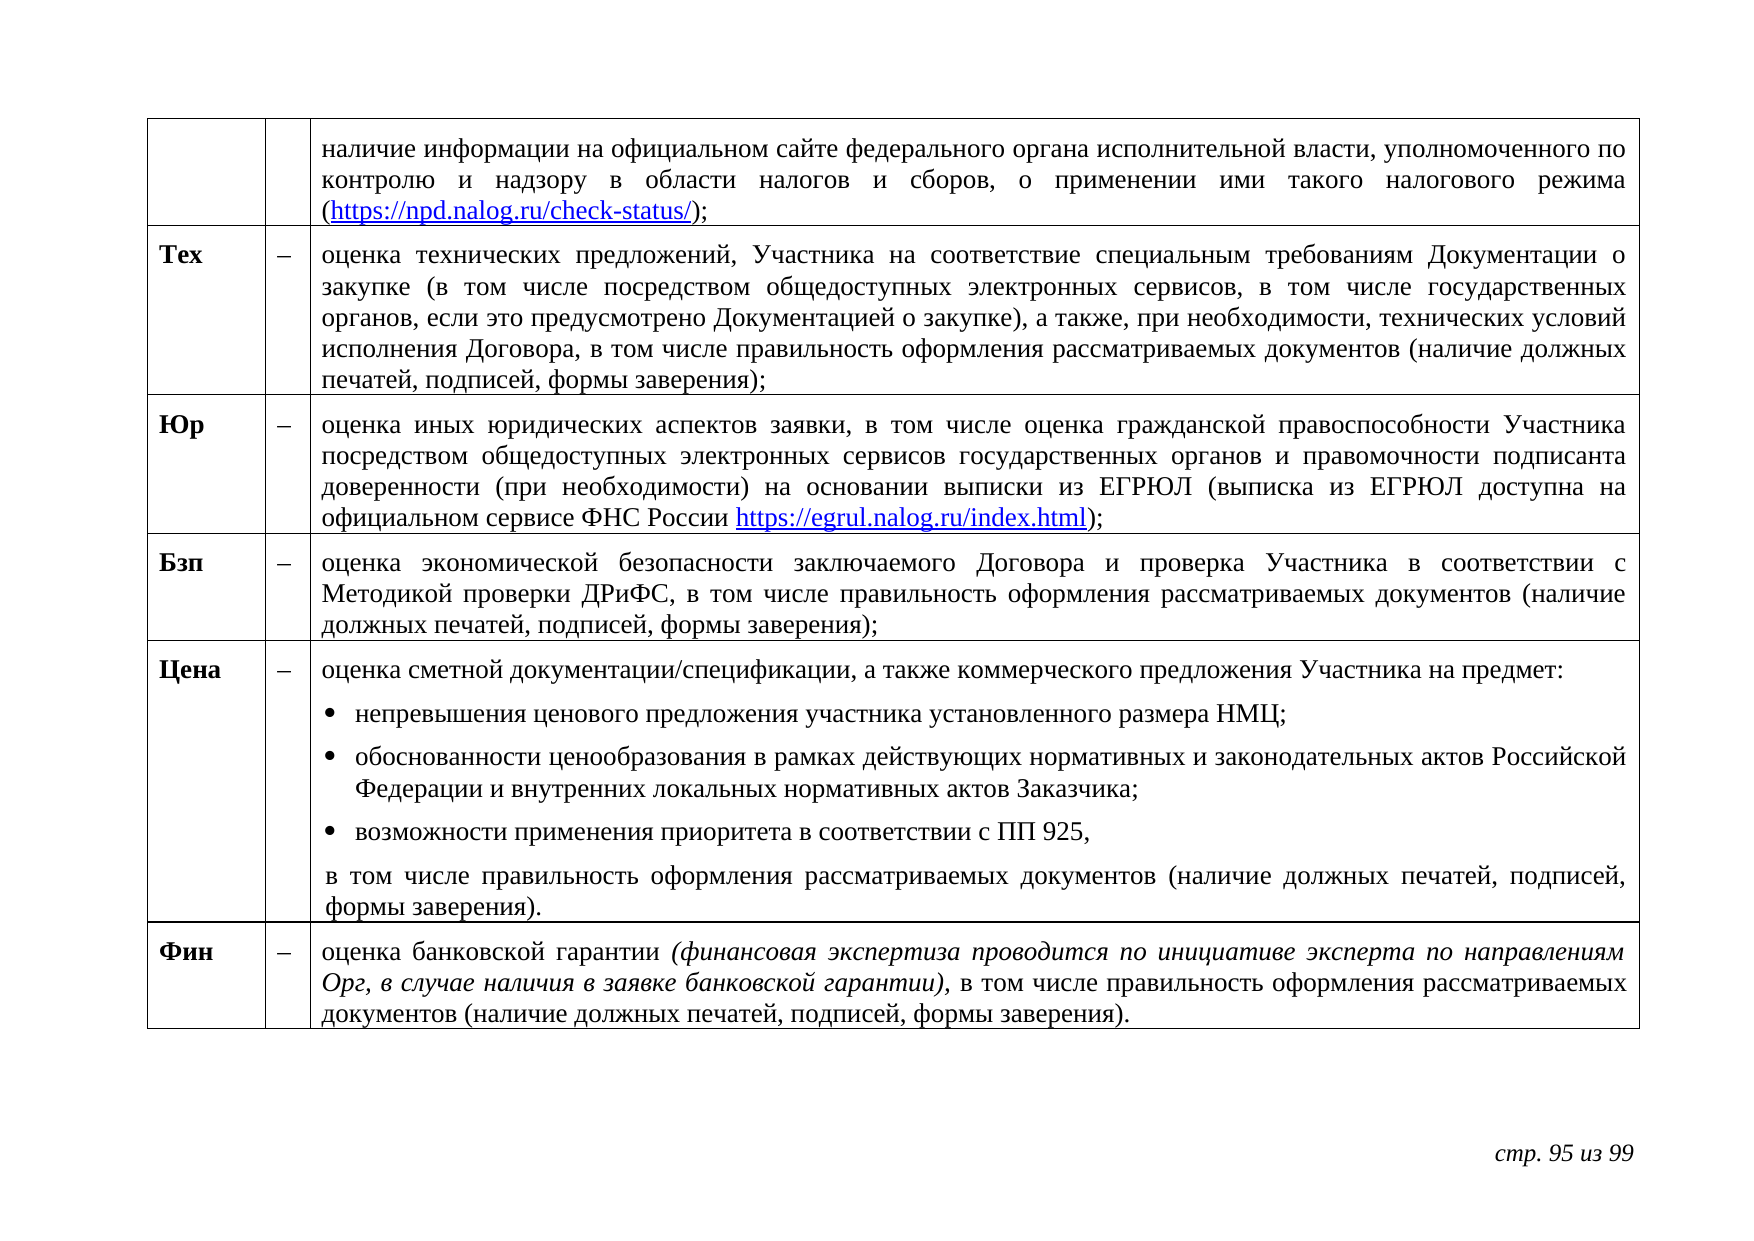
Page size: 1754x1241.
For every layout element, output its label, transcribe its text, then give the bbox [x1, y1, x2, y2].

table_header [311, 119, 1639, 225]
table_cell оценка сметной документации/спецификации, а также коммерческого предложения Участника на предмет: непревышения ценового предложения участника установленного размера НМЦ; обоснованности ценообразования в рамках действующих нормативных и законодательных актов Российской Федерации и внутренних локальных нормативных актов Заказчика; возможности применения приоритета в соответствии с ПП 925, в том числе правильность оформления рассматриваемых документов (наличие должных печатей, подписей, формы заверения). [311, 641, 1639, 921]
table_cell оценка иных юридических аспектов заявки, в том числе оценка гражданской правоспособности Участника посредством общедоступных электронных сервисов государственных органов и правомочности подписанта доверенности (при необходимости) на основании выписки из ЕГРЮЛ (выписка из ЕГРЮЛ доступна на официальном сервисе ФНС России https://egrul.nalog.ru/index.html); [311, 395, 1639, 532]
table_cell – [266, 226, 310, 394]
table_cell Цена [148, 641, 265, 921]
table_cell Юр [148, 395, 265, 532]
table_cell – [266, 641, 310, 921]
table_cell – [266, 534, 310, 639]
table_header Орг [148, 119, 265, 225]
table_cell оценка экономической безопасности заключаемого Договора и проверка Участника в соответствии с Методикой проверки ДРиФС, в том числе правильность оформления рассматриваемых документов (наличие должных печатей, подписей, формы заверения); [311, 534, 1639, 639]
table_cell Бзп [148, 534, 265, 639]
table_cell – [266, 395, 310, 532]
table_cell оценка банковской гарантии (финансовая экспертиза проводится по инициативе эксперта по направлениям Орг, в случае наличия в заявке банковской гарантии), в том числе правильность оформления рассматриваемых документов (наличие должных печатей, подписей, формы заверения). [311, 923, 1639, 1028]
table_cell Тех [148, 226, 265, 394]
table_cell – [266, 923, 310, 1028]
table_cell оценка технических предложений, Участника на соответствие специальным требованиям Документации о закупке (в том числе посредством общедоступных электронных сервисов, в том числе государственных органов, если это предусмотрено Документацией о закупке), а также, при необходимости, технических условий исполнения Договора, в том числе правильность оформления рассматриваемых документов (наличие должных печатей, подписей, формы заверения); [311, 226, 1639, 394]
table_cell Фин [148, 923, 265, 1028]
table_header – [266, 119, 310, 225]
